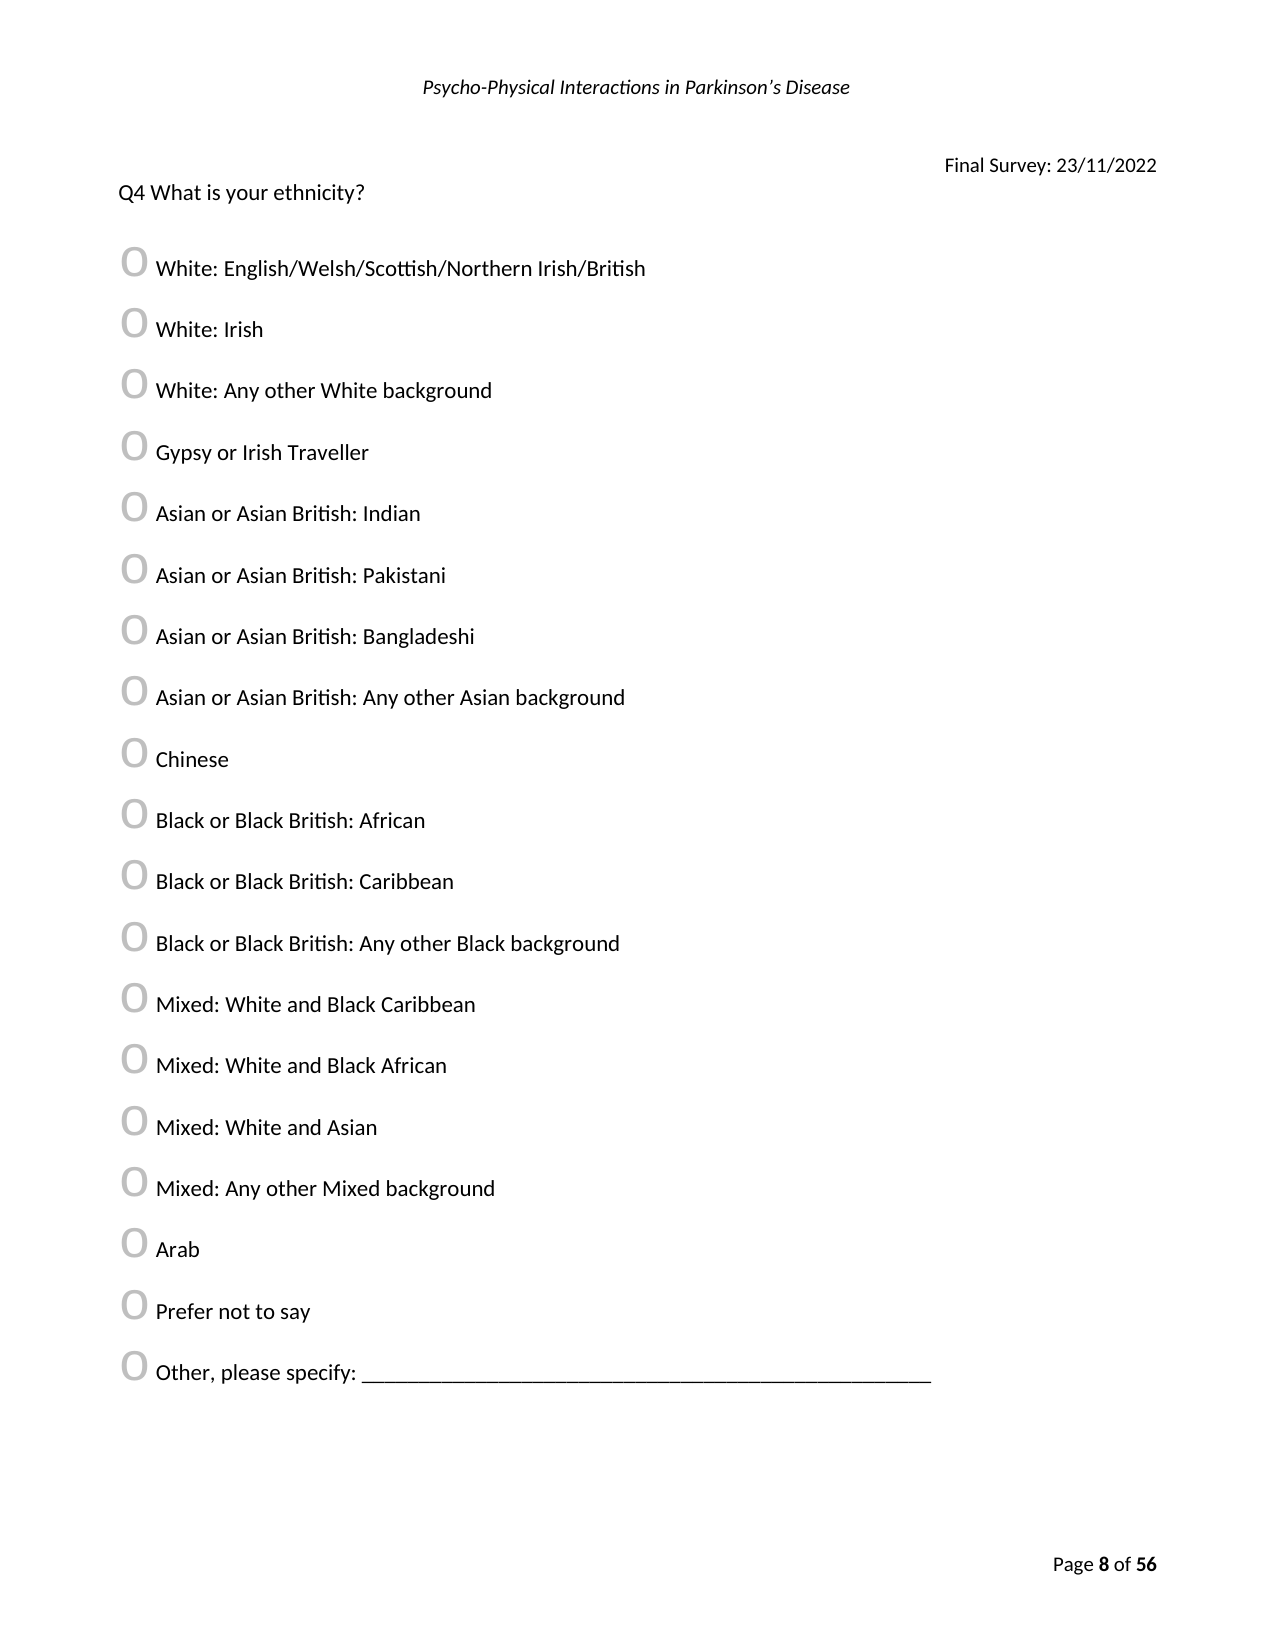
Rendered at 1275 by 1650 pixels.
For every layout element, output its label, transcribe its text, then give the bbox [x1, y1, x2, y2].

list Gypsy or Irish Traveller [118, 415, 1157, 477]
list Asian or Asian British: Any other Asian background [118, 661, 1157, 722]
list Asian or Asian British: Bangladeshi [118, 599, 1157, 661]
list Black or Black British: African [118, 783, 1157, 845]
list Black or Black British: Any other Black background [118, 906, 1157, 967]
list White: English/Welsh/Scottish/Northern Irish/British [118, 231, 1157, 292]
list Chinese [118, 722, 1157, 783]
list Asian or Asian British: Pakistani [118, 538, 1157, 599]
list Prefer not to say [118, 1274, 1157, 1336]
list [118, 1336, 1157, 1397]
list White: Irish [118, 292, 1157, 354]
list Asian or Asian British: Indian [118, 477, 1157, 538]
list Mixed: Any other Mixed background [118, 1151, 1157, 1213]
list Mixed: White and Black Caribbean [118, 967, 1157, 1029]
list White: Any other White background [118, 354, 1157, 415]
list Black or Black British: Caribbean [118, 845, 1157, 906]
list Mixed: White and Asian [118, 1090, 1157, 1151]
text Q4 What is your ethnicity? [118, 178, 1157, 206]
list Arab [118, 1213, 1157, 1274]
list Mixed: White and Black African [118, 1029, 1157, 1090]
